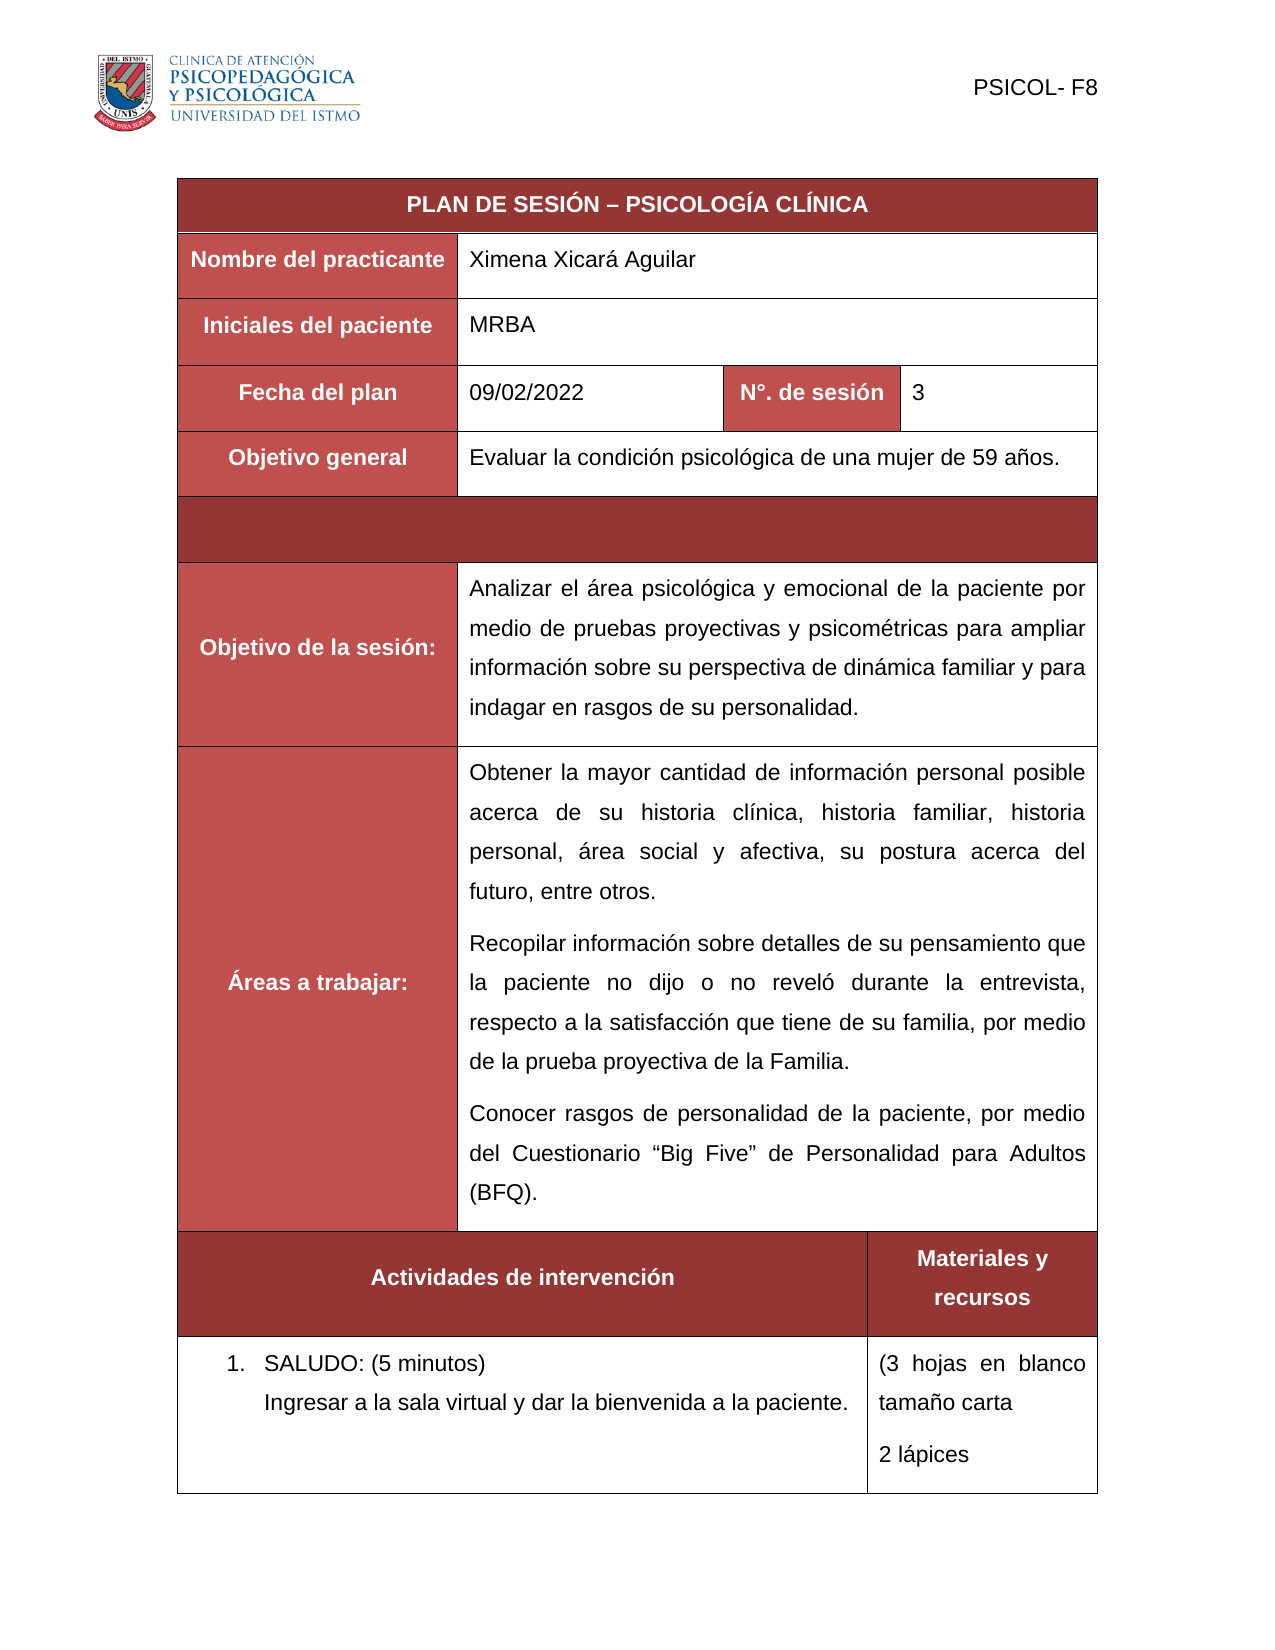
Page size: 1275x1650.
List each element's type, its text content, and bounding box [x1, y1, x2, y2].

table_cell 09/02/2022 [458, 366, 723, 431]
table_cell Actividades de intervención [178, 1232, 867, 1336]
table_cell Evaluar la condición psicológica de una mujer de 59 años. [458, 432, 1097, 496]
table_cell Objetivo de la sesión: [178, 563, 457, 746]
table_cell Objetivo general [178, 432, 457, 496]
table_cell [178, 1337, 867, 1493]
table_header PLAN DE SESIÓN – PSICOLOGÍA CLÍNICA [178, 179, 1097, 232]
table_cell Nombre del practicante [178, 234, 457, 298]
picture [42, 25, 422, 166]
table_cell Áreas a trabajar: [178, 747, 457, 1231]
table_cell Materiales y recursos [868, 1232, 1097, 1336]
table_cell Ximena Xicará Aguilar [458, 234, 1097, 298]
table_cell Iniciales del paciente [178, 299, 457, 365]
table_cell Analizar el área psicológica y emocional de la paciente por medio de pruebas proyectivas y psicométricas para ampliar información sobre su perspectiva de dinámica familiar y para indagar en rasgos de su personalidad. [458, 563, 1097, 746]
table_cell N°. de sesión [724, 366, 900, 431]
table_cell MRBA [458, 299, 1097, 365]
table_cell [868, 1337, 1097, 1493]
table_cell Obtener la mayor cantidad de información personal posible acerca de su historia clínica, historia familiar, historia personal, área social y afectiva, su postura acerca del futuro, entre otros. Recopilar información sobre detalles de su pensamiento que la paciente no dijo o no reveló durante la entrevista, respecto a la satisfacción que tiene de su familia, por medio de la prueba proyectiva de la Familia. Conocer rasgos de personalidad de la paciente, por medio del Cuestionario “Big Five” de Personalidad para Adultos (BFQ). [458, 747, 1097, 1231]
table_cell Fecha del plan [178, 366, 457, 431]
table_cell [178, 497, 1097, 562]
table_cell 3 [901, 366, 1097, 431]
